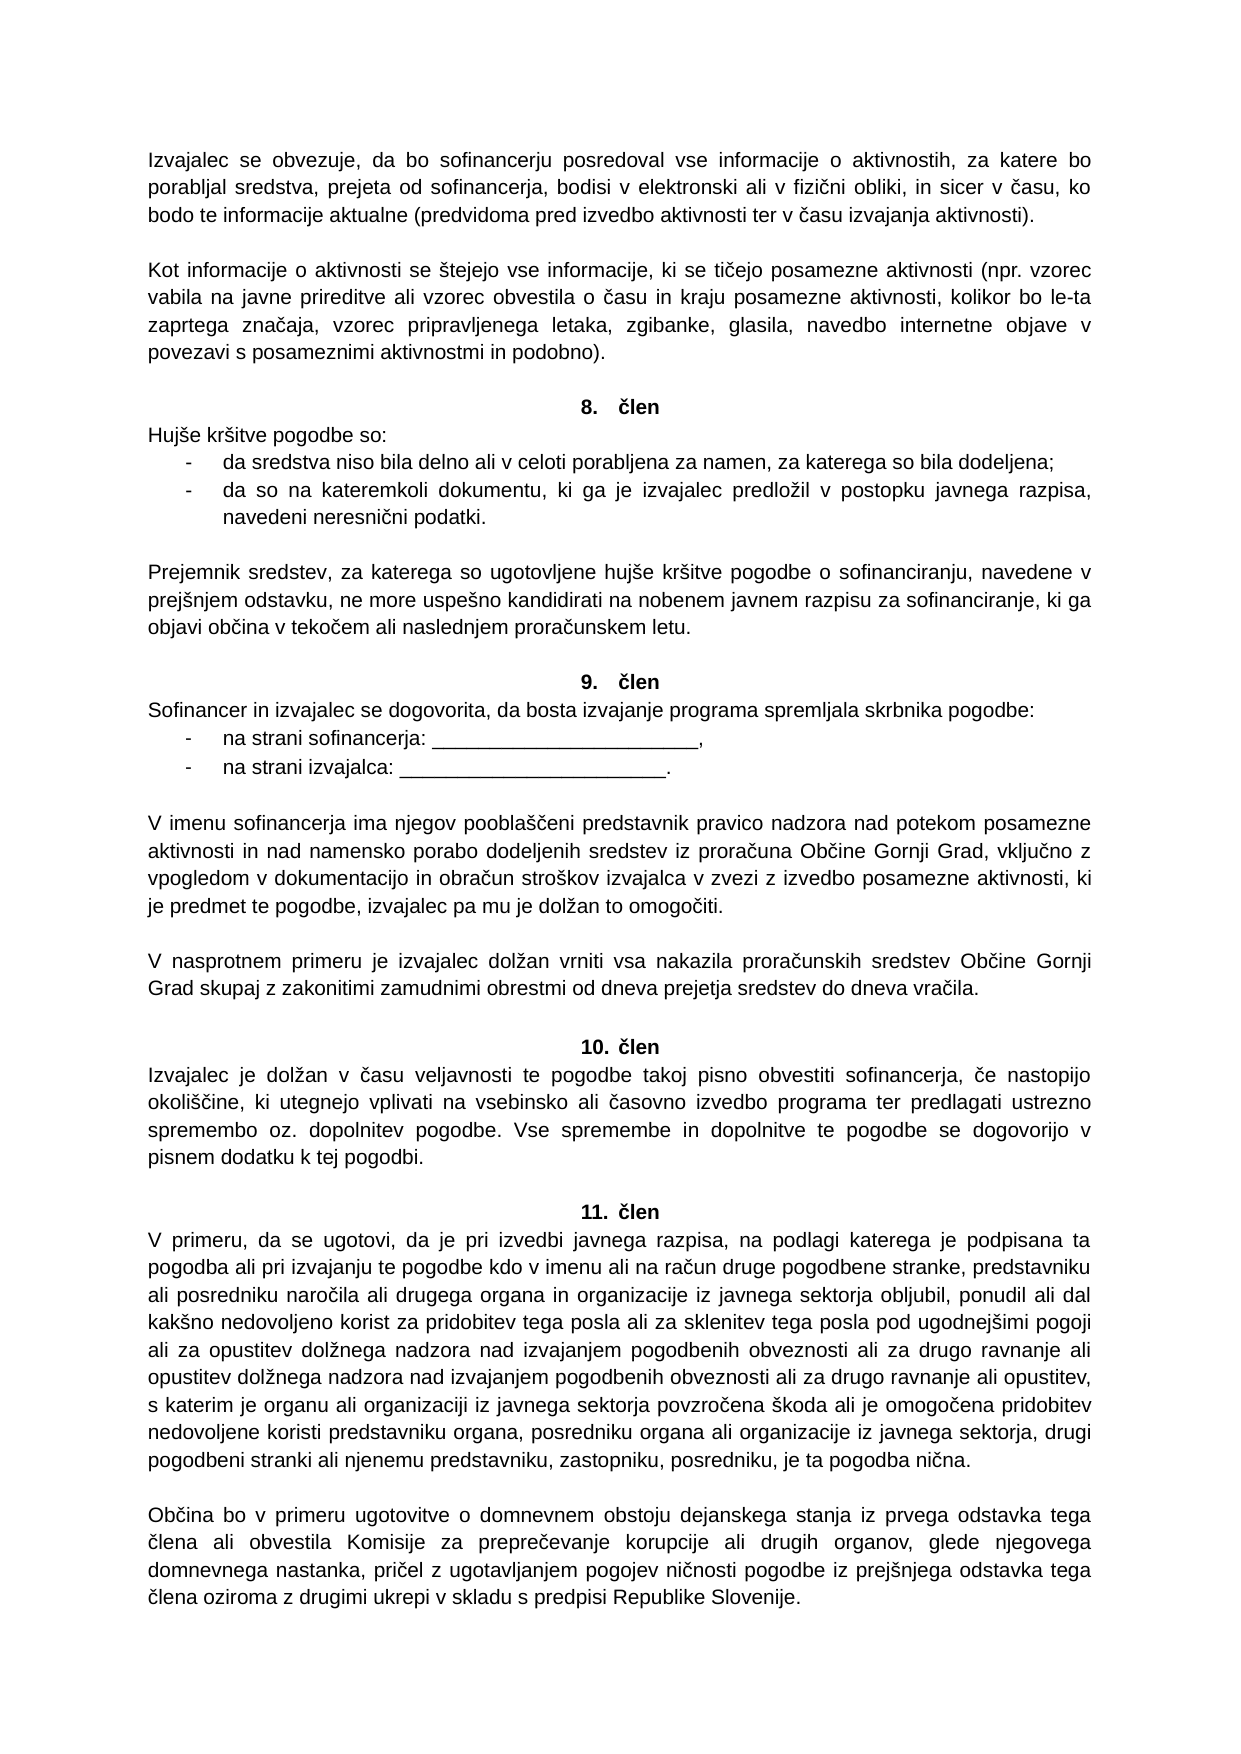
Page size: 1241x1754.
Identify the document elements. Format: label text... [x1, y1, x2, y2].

list člen [148, 395, 1093, 419]
list na strani sofinancerja: _______________________, [185, 725, 1093, 751]
text Sofinancer in izvajalec se dogovorita, da bosta izvajanje programa spremljala skrbnika pogodbe: [148, 698, 1093, 722]
text Izvajalec se obvezuje, da bo sofinancerju posredoval vse informacije o aktivnostih, za katere bo porabljal sredstva, prejeta od sofinancerja, bodisi v elektronski ali v fizični obliki, in sicer v času, ko bodo te informacije aktualne (predvidoma pred izvedbo aktivnosti ter v času izvajanja aktivnosti). [148, 148, 1093, 227]
text V primeru, da se ugotovi, da je pri izvedbi javnega razpisa, na podlagi katerega je podpisana ta pogodba ali pri izvajanju te pogodbe kdo v imenu ali na račun druge pogodbene stranke, predstavniku ali posredniku naročila ali drugega organa in organizacije iz javnega sektorja obljubil, ponudil ali dal kakšno nedovoljeno korist za pridobitev tega posla ali za sklenitev tega posla pod ugodnejšimi pogoji ali za opustitev dolžnega nadzora nad izvajanjem pogodbenih obveznosti ali za drugo ravnanje ali opustitev dolžnega nadzora nad izvajanjem pogodbenih obveznosti ali za drugo ravnanje ali opustitev, s katerim je organu ali organizaciji iz javnega sektorja povzročena škoda ali je omogočena pridobitev nedovoljene koristi predstavniku organa, posredniku organa ali organizacije iz javnega sektorja, drugi pogodbeni stranki ali njenemu predstavniku, zastopniku, posredniku, je ta pogodba nična. [148, 1227, 1093, 1471]
text Kot informacije o aktivnosti se štejejo vse informacije, ki se tičejo posamezne aktivnosti (npr. vzorec vabila na javne prireditve ali vzorec obvestila o času in kraju posamezne aktivnosti, kolikor bo le-ta zaprtega značaja, vzorec pripravljenega letaka, zgibanke, glasila, navedbo internetne objave v povezavi s posameznimi aktivnostmi in podobno). [148, 258, 1093, 364]
text Prejemnik sredstev, za katerega so ugotovljene hujše kršitve pogodbe o sofinanciranju, navedene v prejšnjem odstavku, ne more uspešno kandidirati na nobenem javnem razpisu za sofinanciranje, ki ga objavi občina v tekočem ali naslednjem proračunskem letu. [148, 560, 1093, 639]
text V nasprotnem primeru je izvajalec dolžan vrniti vsa nakazila proračunskih sredstev Občine Gornji Grad skupaj z zakonitimi zamudnimi obrestmi od dneva prejetja sredstev do dneva vračila. [148, 948, 1093, 1000]
list na strani izvajalca: _______________________. [185, 754, 1093, 780]
text Občina bo v primeru ugotovitve o domnevnem obstoju dejanskega stanja iz prvega odstavka tega člena ali obvestila Komisije za preprečevanje korupcije ali drugih organov, glede njegovega domnevnega nastanka, pričel z ugotavljanjem pogojev ničnosti pogodbe iz prejšnjega odstavka tega člena oziroma z drugimi ukrepi v skladu s predpisi Republike Slovenije. [148, 1502, 1093, 1609]
list člen [148, 1200, 1093, 1224]
list da so na kateremkoli dokumentu, ki ga je izvajalec predložil v postopku javnega razpisa, navedeni neresnični podatki. [185, 478, 1093, 529]
list člen [148, 1035, 1093, 1059]
list člen [148, 670, 1093, 694]
list da sredstva niso bila delno ali v celoti porabljena za namen, za katerega so bila dodeljena; [185, 450, 1093, 474]
text Izvajalec je dolžan v času veljavnosti te pogodbe takoj pisno obvestiti sofinancerja, če nastopijo okoliščine, ki utegnejo vplivati na vsebinsko ali časovno izvedbo programa ter predlagati ustrezno spremembo oz. dopolnitev pogodbe. Vse spremembe in dopolnitve te pogodbe se dogovorijo v pisnem dodatku k tej pogodbi. [148, 1062, 1093, 1169]
text Hujše kršitve pogodbe so: [148, 423, 1093, 447]
text V imenu sofinancerja ima njegov pooblaščeni predstavnik pravico nadzora nad potekom posamezne aktivnosti in nad namensko porabo dodeljenih sredstev iz proračuna Občine Gornji Grad, vključno z vpogledom v dokumentacijo in obračun stroškov izvajalca v zvezi z izvedbo posamezne aktivnosti, ki je predmet te pogodbe, izvajalec pa mu je dolžan to omogočiti. [148, 811, 1093, 917]
